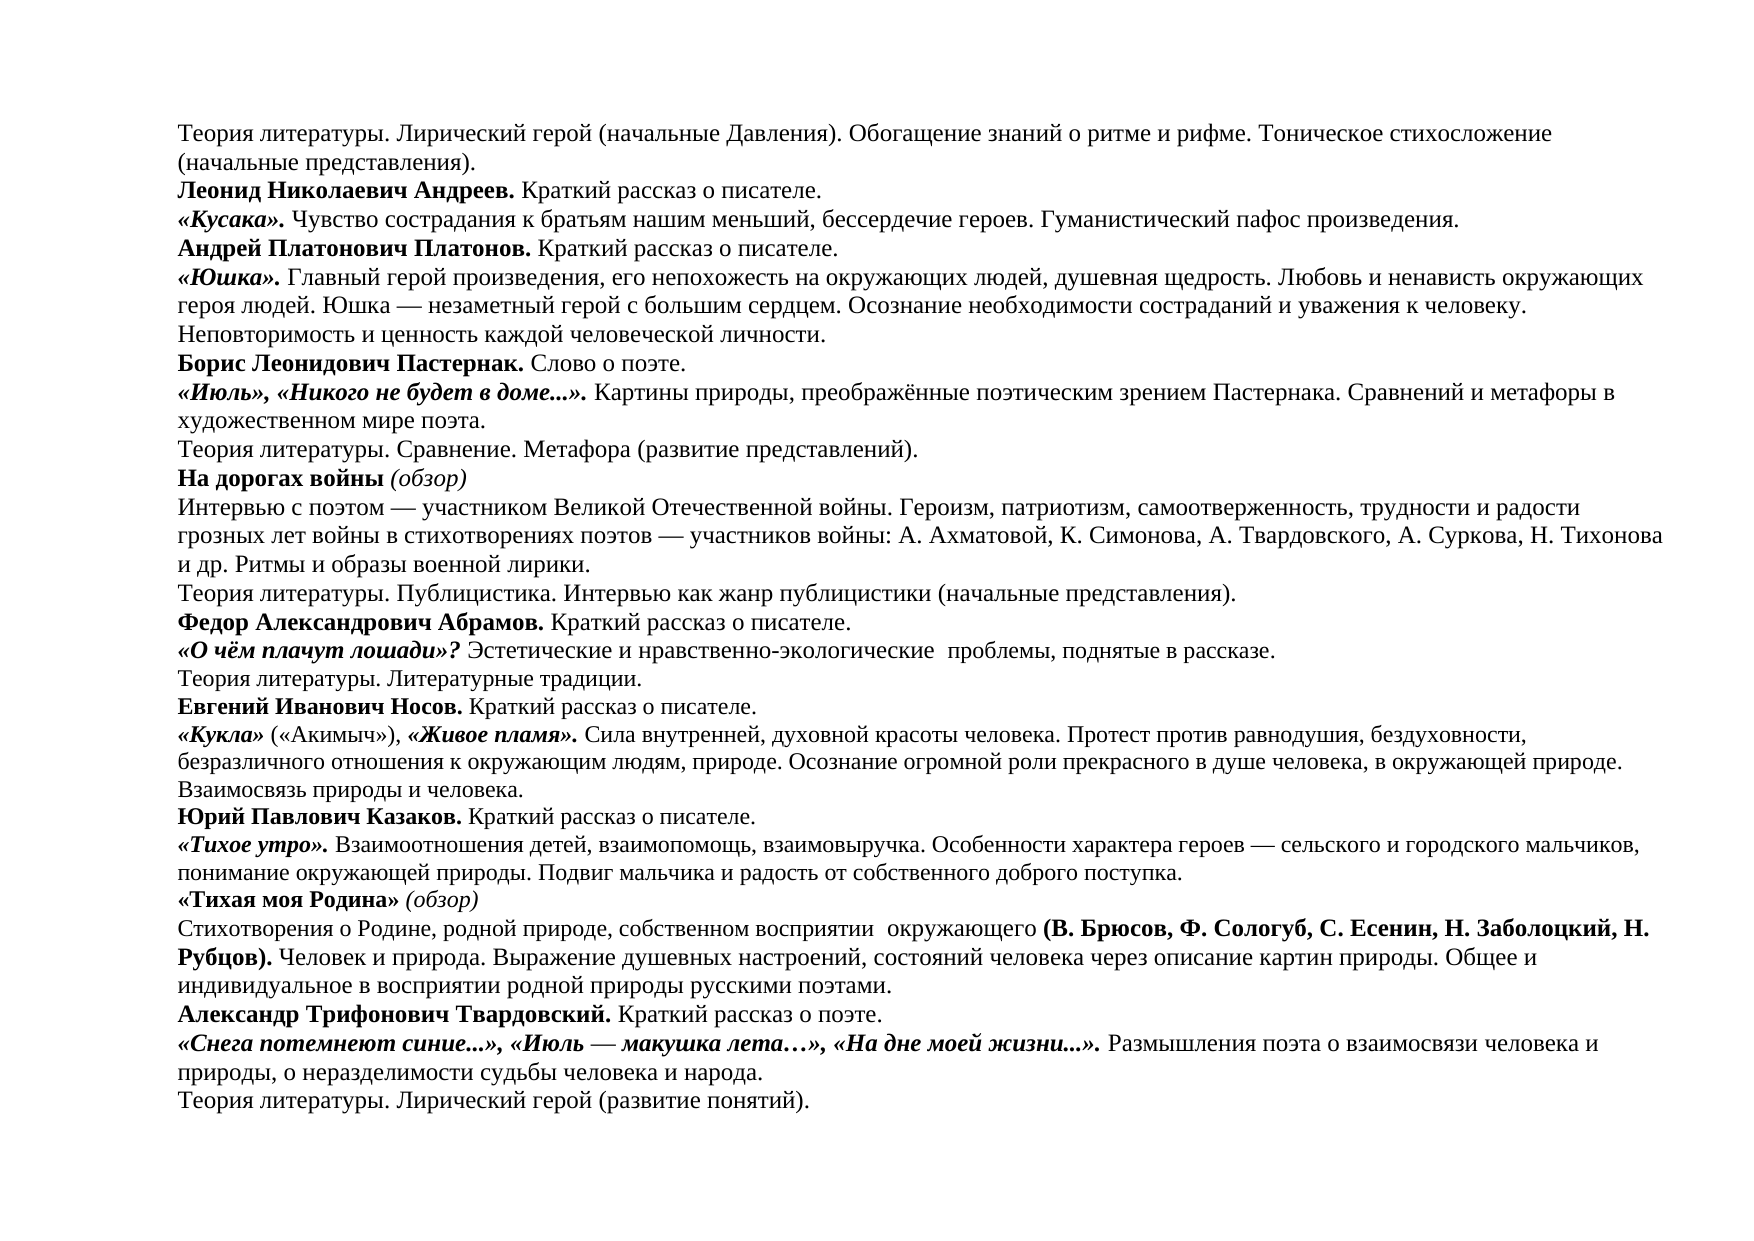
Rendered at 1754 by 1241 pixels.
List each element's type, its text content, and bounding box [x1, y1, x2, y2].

text Леонид Николаевич Андреев. Краткий рассказ о писателе. [177, 176, 1665, 204]
text Александр Трифонович Твардовский. Краткий рассказ о поэте. [177, 999, 1665, 1028]
text «Кусака». Чувство сострадания к братьям нашим меньший, бессердечие героев. Гуманистический пафос произведения. [177, 204, 1665, 233]
text «Снега потемнеют синие...», «Июль — макушка лета…», «На дне моей жизни...». Размышления поэта о взаимосвязи человека и природы, о неразделимости судьбы человека и народа. [177, 1028, 1665, 1085]
text Теория литературы. Литературные традиции. [177, 664, 1665, 692]
text Теория литературы. Публицистика. Интервью как жанр публицистики (начальные представления). [177, 578, 1665, 607]
text Теория литературы. Лирический герой (начальные Давления). Обогащение знаний о ритме и рифме. Тоническое стихосложение (начальные представления). [177, 118, 1665, 176]
text На дорогах войны (обзор) [177, 463, 1665, 492]
text «О чём плачут лошади»? Эстетические и нравственно-экологические проблемы, поднятые в рассказе. [177, 636, 1665, 664]
text Федор Александрович Абрамов. Краткий рассказ о писателе. [177, 607, 1665, 636]
text «Тихое утро». Взаимоотношения детей, взаимопомощь, взаимовыручка. Особенности характера героев — сельского и городского мальчиков, понимание окружающей природы. Подвиг мальчика и радость от собственного доброго поступка. [177, 830, 1665, 885]
text Теория литературы. Лирический герой (развитие понятий). [177, 1085, 1665, 1114]
text Стихотворения о Родине, родной природе, собственном восприятии окружающего (В. Брюсов, Ф. Сологуб, С. Есенин, Н. Заболоцкий, Н. Рубцов). Человек и природа. Выражение душевных настроений, состояний человека через описание картин природы. Общее и индивидуальное в восприятии родной природы русскими поэтами. [177, 913, 1665, 999]
text Юрий Павлович Казаков. Краткий рассказ о писателе. [177, 802, 1665, 830]
text Андрей Платонович Платонов. Краткий рассказ о писателе. [177, 233, 1665, 262]
text Борис Леонидович Пастернак. Слово о поэте. [177, 348, 1665, 377]
text «Июль», «Никого не будет в доме...». Картины природы, преображённые поэтическим зрением Пастернака. Сравнений и метафоры в художественном мире поэта. [177, 377, 1665, 434]
text «Кукла» («Акимыч»), «Живое пламя». Сила внутренней, духовной красоты человека. Протест против равнодушия, бездуховности, безразличного отношения к окружающим людям, природе. Осознание огромной роли прекрасного в душе человека, в окружающей природе. Взаимосвязь природы и человека. [177, 719, 1665, 802]
text Теория литературы. Сравнение. Метафора (развитие представлений). [177, 434, 1665, 463]
text «Тихая моя Родина» (обзор) [177, 885, 1665, 913]
text Интервью с поэтом — участником Великой Отечественной войны. Героизм, патриотизм, самоотверженность, трудности и радости грозных лет войны в стихотворениях поэтов — участников войны: А. Ахматовой, К. Симонова, А. Твардовского, А. Суркова, Н. Тихонова и др. Ритмы и образы военной лирики. [177, 492, 1665, 578]
text «Юшка». Главный герой произведения, его непохожесть на окружающих людей, душевная щедрость. Любовь и ненависть окружающих героя людей. Юшка — незаметный герой с большим сердцем. Осознание необходимости состраданий и уважения к человеку. Неповторимость и ценность каждой человеческой личности. [177, 262, 1665, 348]
text Евгений Иванович Носов. Краткий рассказ о писателе. [177, 692, 1665, 719]
